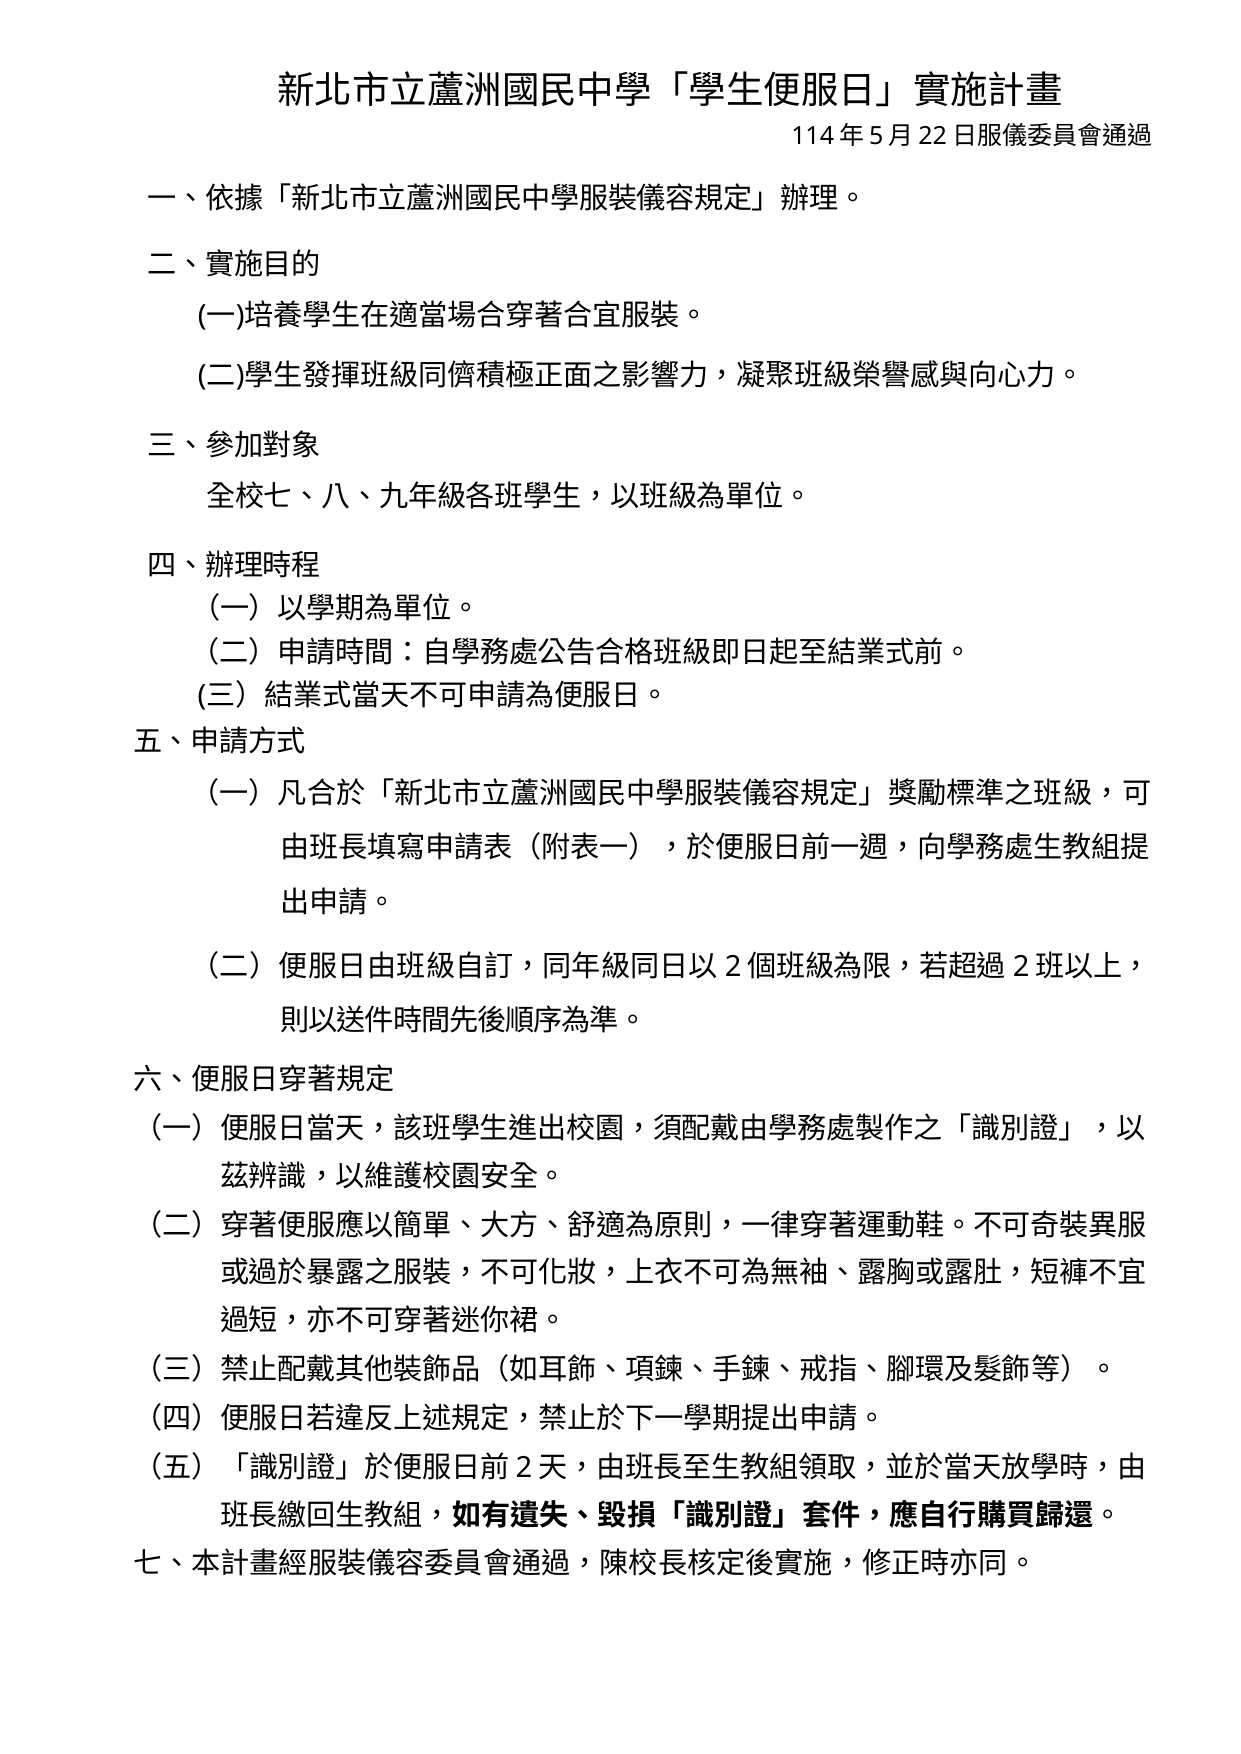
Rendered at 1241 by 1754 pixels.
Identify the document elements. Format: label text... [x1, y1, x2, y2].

text 全校七、八、九年級各班學生，以班級為單位。 [206, 472, 1152, 515]
text （二）便服日由班級自訂，同年級同日以2個班級為限，若超過2班以上，則以送件時間先後順序為準。 [190, 943, 1151, 1039]
text 一、依據「新北市立蘆洲國民中學服裝儀容規定」辦理。 [148, 175, 1152, 217]
text （四）便服日若違反上述規定，禁止於下一學期提出申請。 [133, 1390, 1152, 1438]
text 四、辦理時程 [148, 542, 1152, 584]
title 114年5月22日服儀委員會通過 [189, 116, 1152, 152]
text （一）以學期為單位。 [133, 585, 1152, 627]
text （五）「識別證」於便服日前2天，由班長至生教組領取，並於當天放學時，由班長繳回生教組，如有遺失、毀損「識別證」套件，應自行購買歸還。 [133, 1439, 1152, 1535]
text 二、實施目的 [148, 240, 1152, 283]
text （二）穿著便服應以簡單、大方、舒適為原則，一律穿著運動鞋。不可奇裝異服或過於暴露之服裝，不可化妝，上衣不可為無袖、露胸或露肚，短褲不宜過短，亦不可穿著迷你裙。 [133, 1197, 1152, 1340]
text (二)學生發揮班級同儕積極正面之影響力，凝聚班級榮譽感與向心力。 [198, 351, 1073, 394]
text 五、申請方式 [133, 717, 1152, 759]
text 三、參加對象 [148, 421, 1152, 464]
text （三）禁止配戴其他裝飾品（如耳飾、項鍊、手鍊、戒指、腳環及髮飾等）。 [133, 1341, 1152, 1389]
text 七、本計畫經服裝儀容委員會通過，陳校長核定後實施，修正時亦同。 [133, 1535, 1152, 1583]
text (三）結業式當天不可申請為便服日。 [190, 671, 1152, 714]
text （一）便服日當天，該班學生進出校園，須配戴由學務處製作之「識別證」，以茲辨識，以維護校園安全。 [133, 1100, 1152, 1196]
text （一）凡合於「新北市立蘆洲國民中學服裝儀容規定」獎勵標準之班級，可由班長填寫申請表（附表一），於便服日前一週，向學務處生教組提出申請。 [190, 770, 1151, 920]
text 六、便服日穿著規定 [133, 1051, 1152, 1099]
text （二）申請時間：自學務處公告合格班級即日起至結業式前。 [190, 628, 1152, 670]
text (一)培養學生在適當場合穿著合宜服裝。 [198, 291, 1073, 334]
title 新北市立蘆洲國民中學「學生便服日」實施計畫 [189, 60, 1152, 114]
